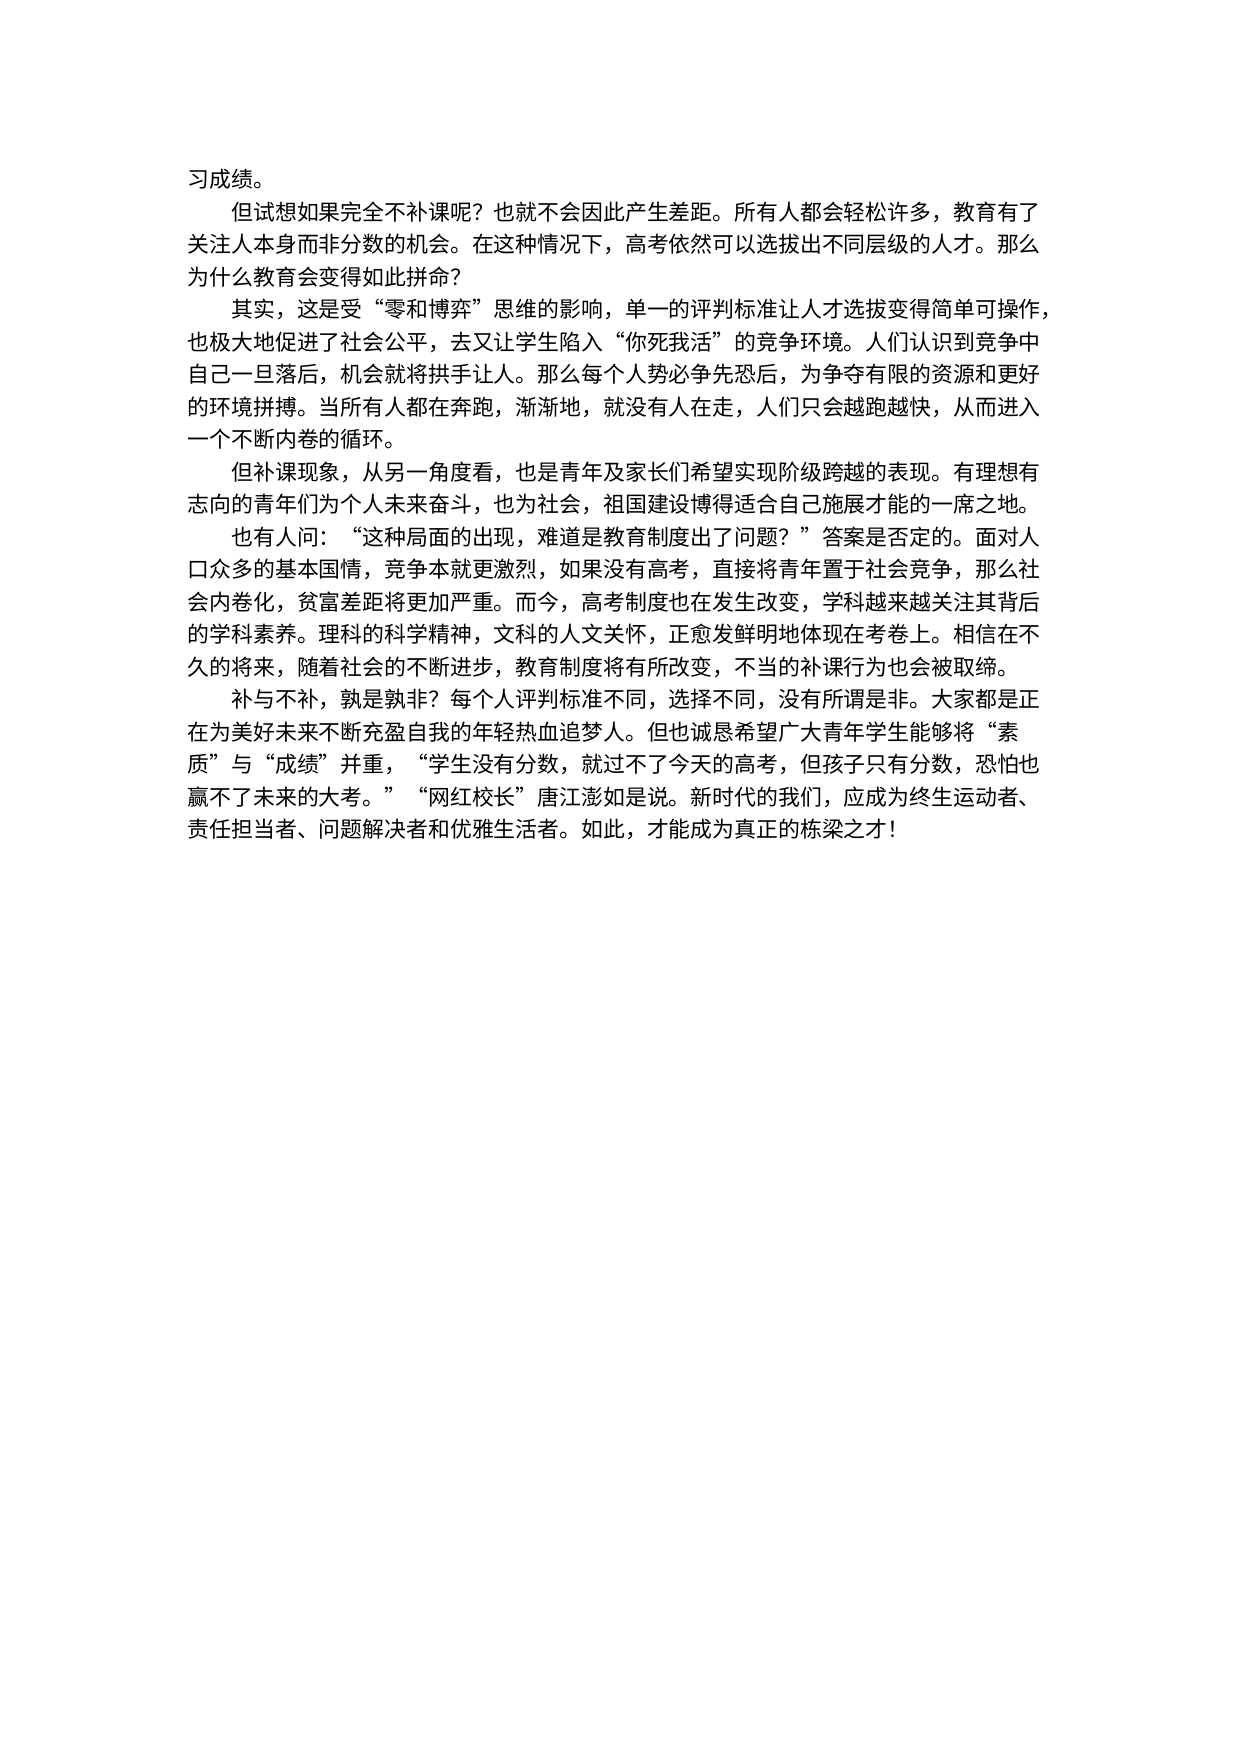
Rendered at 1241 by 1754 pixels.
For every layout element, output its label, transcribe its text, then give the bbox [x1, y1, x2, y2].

text 其实，这是受“零和博弈”思维的影响，单一的评判标准让人才选拔变得简单可操作，也极大地促进了社会公平，去又让学生陷入“你死我活”的竞争环境。人们认识到竞争中自己一旦落后，机会就将拱手让人。那么每个人势必争先恐后，为争夺有限的资源和更好的环境拼搏。当所有人都在奔跑，渐渐地，就没有人在走，人们只会越跑越快，从而进入一个不断内卷的循环。 [187, 292, 1053, 454]
text 也有人问：“这种局面的出现，难道是教育制度出了问题？”答案是否定的。面对人口众多的基本国情，竞争本就更激烈，如果没有高考，直接将青年置于社会竞争，那么社会内卷化，贫富差距将更加严重。而今，高考制度也在发生改变，学科越来越关注其背后的学科素养。理科的科学精神，文科的人文关怀，正愈发鲜明地体现在考卷上。相信在不久的将来，随着社会的不断进步，教育制度将有所改变，不当的补课行为也会被取缔。 [187, 519, 1053, 682]
text 补与不补，孰是孰非？每个人评判标准不同，选择不同，没有所谓是非。大家都是正在为美好未来不断充盈自我的年轻热血追梦人。但也诚恳希望广大青年学生能够将“素质”与“成绩”并重，“学生没有分数，就过不了今天的高考，但孩子只有分数，恐怕也赢不了未来的大考。”“网红校长”唐江澎如是说。新时代的我们，应成为终生运动者、责任担当者、问题解决者和优雅生活者。如此，才能成为真正的栋梁之才！ [187, 682, 1053, 844]
text 但试想如果完全不补课呢？也就不会因此产生差距。所有人都会轻松许多，教育有了关注人本身而非分数的机会。在这种情况下，高考依然可以选拔出不同层级的人才。那么为什么教育会变得如此拼命？ [187, 194, 1053, 292]
text 但补课现象，从另一角度看，也是青年及家长们希望实现阶级跨越的表现。有理想有志向的青年们为个人未来奋斗，也为社会，祖国建设博得适合自己施展才能的一席之地。 [187, 454, 1053, 519]
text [187, 162, 1053, 194]
